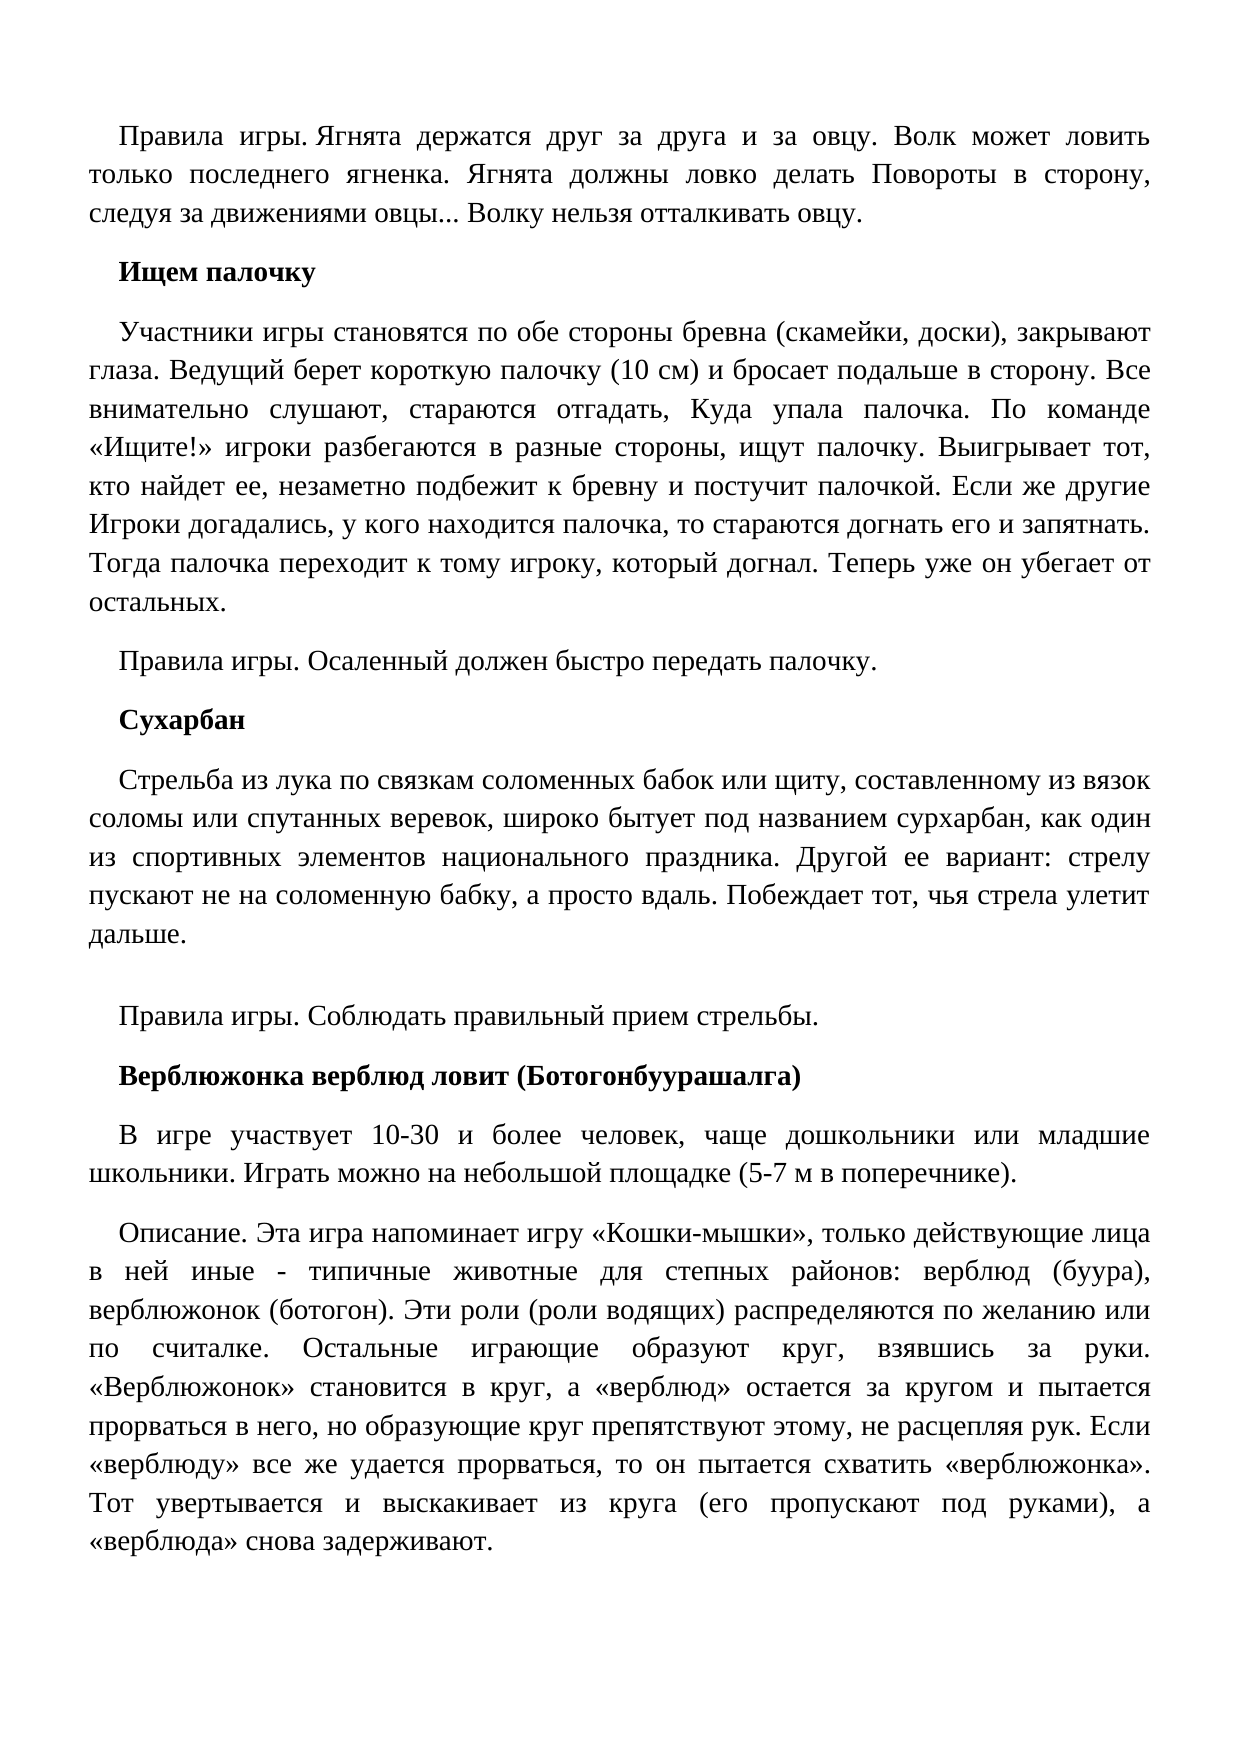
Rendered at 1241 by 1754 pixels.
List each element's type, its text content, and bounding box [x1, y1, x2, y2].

text Правила игры. Соблюдать правильный прием стрельбы. [89, 975, 1152, 1032]
text Правила игры. Ягнята держатся друг за друга и за овцу. Волк может ловить только последнего ягненка. Ягнята должны ловко делать Повороты в сторону, следуя за движениями овцы... Волку нельзя отталкивать овцу. [89, 118, 1152, 229]
text Верблюжонка верблюд ловит (Ботогонбуурашалга) [89, 1058, 1152, 1091]
text Стрельба из лука по связкам соломенных бабок или щиту, составленному из вязок соломы или спутанных веревок, широко бытует под названием сурхарбан, как один из спортивных элементов национального праздника. Другой ее вариант: стрелу пускают не на соломенную бабку, а просто вдаль. Побеждает тот, чья стрела улетит дальше. [89, 762, 1152, 949]
text Участники игры становятся по обе стороны бревна (скамейки, доски), закрывают глаза. Ведущий берет короткую палочку (10 см) и бросает подальше в сторону. Все внимательно слушают, стараются отгадать, Куда упала палочка. По команде «Ищите!» игроки разбегаются в разные стороны, ищут палочку. Выигрывает тот, кто найдет ее, незаметно подбежит к бревну и постучит палочкой. Если же другие Игроки догадались, у кого находится палочка, то стараются догнать его и запятнать. Тогда палочка переходит к тому игроку, который догнал. Теперь уже он убегает от остальных. [89, 314, 1152, 617]
text Сухарбан [89, 702, 1152, 736]
text Ищем палочку [89, 254, 1152, 288]
text Описание. Эта игра напоминает игру «Кошки-мышки», только действующие лица в ней иные - типичные животные для степных районов: верблюд (буура), верблюжонок (ботогон). Эти роли (роли водящих) распределяются по желанию или по считалке. Остальные играющие образуют круг, взявшись за руки. «Верблюжонок» становится в круг, а «верблюд» остается за кругом и пытается прорваться в него, но образующие круг препятствуют этому, не расцепляя рук. Если «верблюду» все же удается прорваться, то он пытается схватить «верблюжонка». Тот увертывается и выскакивает из круга (его пропускают под руками), а «верблюда» снова задерживают. [89, 1215, 1152, 1557]
text В игре участвует 10-30 и более человек, чаще дошкольники или младшие школьники. Играть можно на небольшой площадке (5-7 м в поперечнике). [89, 1117, 1152, 1189]
text Правила игры. Осаленный должен быстро передать палочку. [89, 643, 1152, 677]
